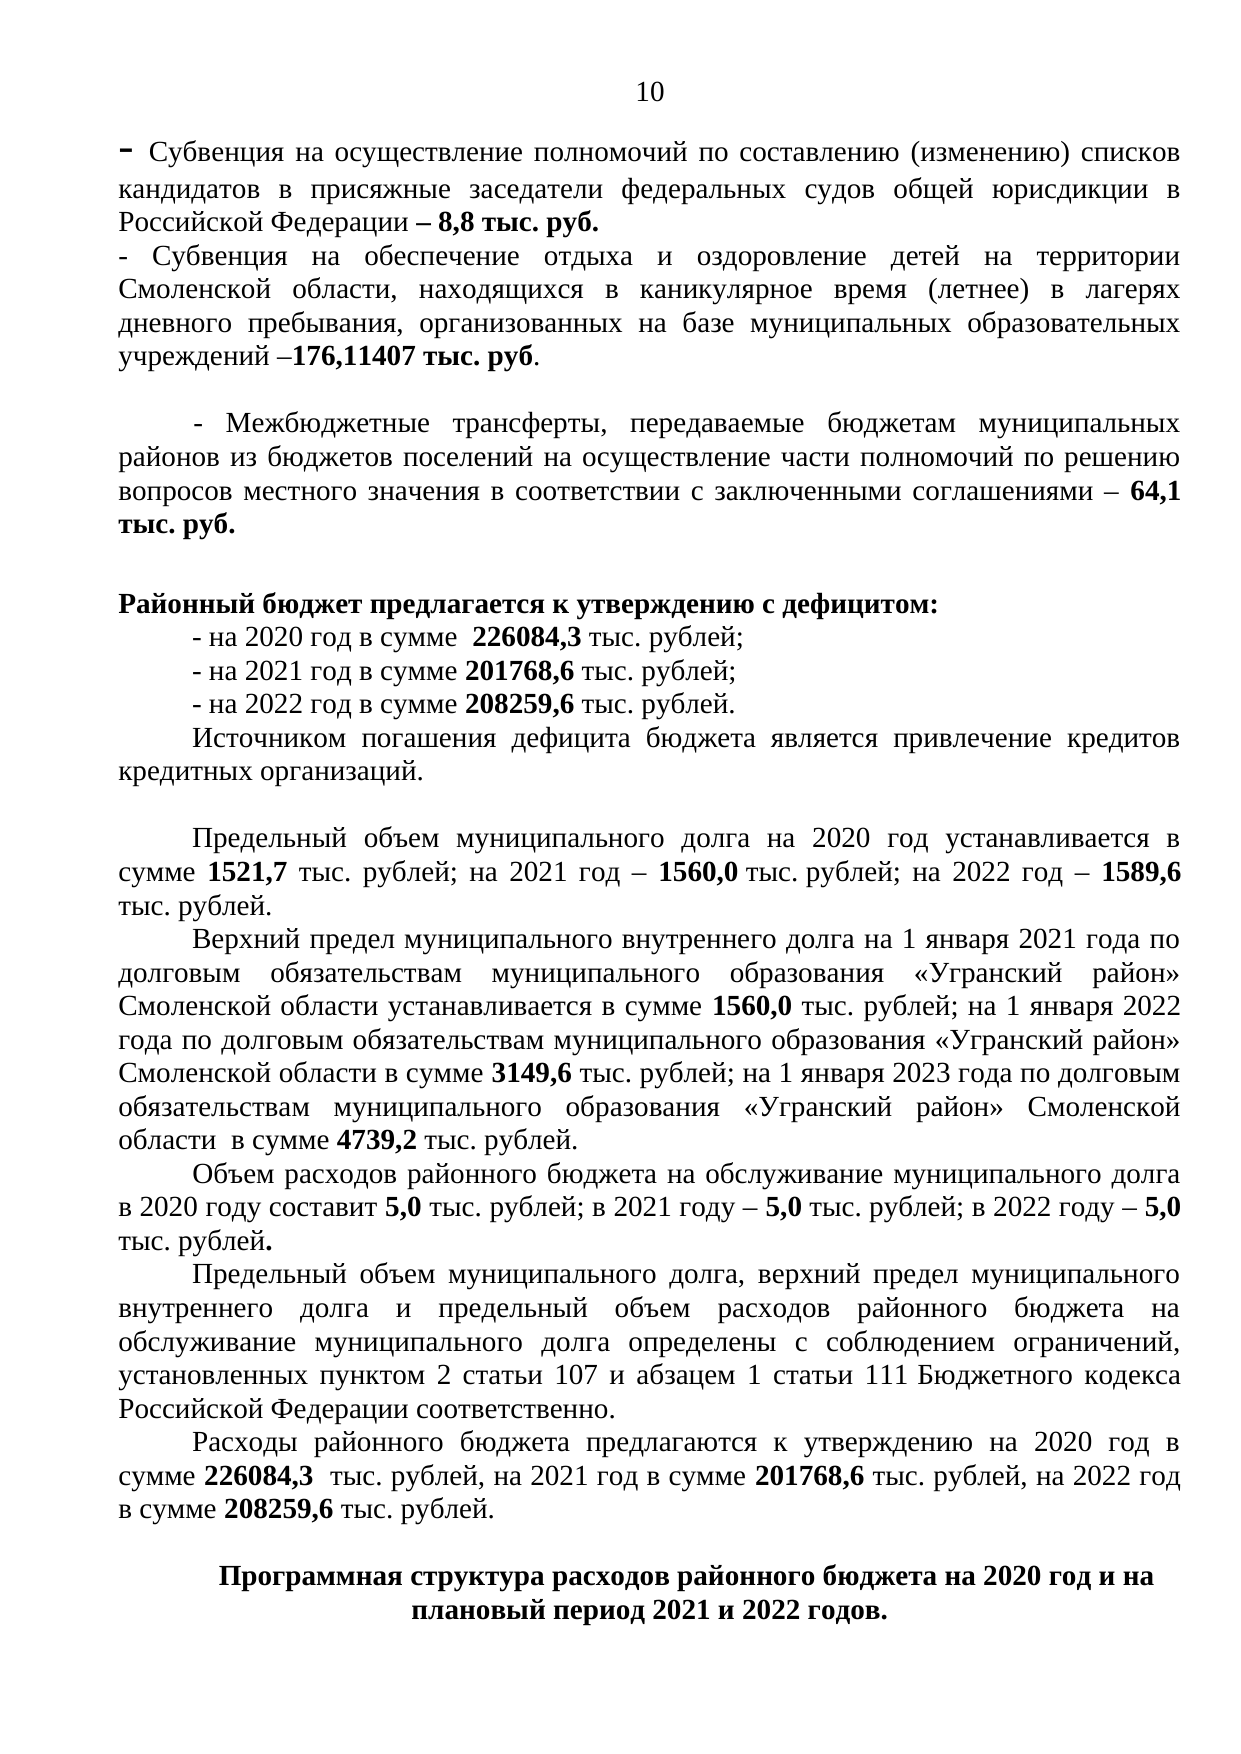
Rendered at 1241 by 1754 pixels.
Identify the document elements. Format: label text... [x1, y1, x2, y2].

text - на 2021 год в сумме 201768,6 тыс. рублей; [118, 653, 1181, 686]
text Расходы районного бюджета предлагаются к утверждению на 2020 год в сумме 226084,3 тыс. рублей, на 2021 год в сумме 201768,6 тыс. рублей, на 2022 год в сумме 208259,6 тыс. рублей. [118, 1424, 1181, 1525]
text Районный бюджет предлагается к утверждению с дефицитом: [118, 586, 1181, 619]
text - на 2022 год в сумме 208259,6 тыс. рублей. [118, 686, 1181, 720]
text Предельный объем муниципального долга, верхний предел муниципального внутреннего долга и предельный объем расходов районного бюджета на обслуживание муниципального долга определены с соблюдением ограничений, установленных пунктом 2 статьи 107 и абзацем 1 статьи 111 Бюджетного кодекса Российской Федерации соответственно. [118, 1257, 1181, 1424]
text - на 2020 год в сумме 226084,3 тыс. рублей; [118, 619, 1181, 653]
text Верхний предел муниципального внутреннего долга на 1 января 2021 года по долговым обязательствам муниципального образования «Угранский район» Смоленской области устанавливается в сумме 1560,0 тыс. рублей; на 1 января 2022 года по долговым обязательствам муниципального образования «Угранский район» Смоленской области в сумме 3149,6 тыс. рублей; на 1 января 2023 года по долговым обязательствам муниципального образования «Угранский район» Смоленской области в сумме 4739,2 тыс. рублей. [118, 921, 1181, 1156]
text - Субвенция на обеспечение отдыха и оздоровление детей на территории Смоленской области, находящихся в каникулярное время (летнее) в лагерях дневного пребывания, организованных на базе муниципальных образовательных учреждений –176,11407 тыс. руб. [118, 238, 1181, 372]
text Предельный объем муниципального долга на 2020 год устанавливается в сумме 1521,7 тыс. рублей; на 2021 год – 1560,0 тыс. рублей; на 2022 год – 1589,6 тыс. рублей. [118, 821, 1181, 921]
text - Субвенция на осуществление полномочий по составлению (изменению) списков кандидатов в присяжные заседатели федеральных судов общей юрисдикции в Российской Федерации – 8,8 тыс. руб. [118, 118, 1181, 238]
text Источником погашения дефицита бюджета является привлечение кредитов кредитных организаций. [118, 720, 1181, 787]
text - Межбюджетные трансферты, передаваемые бюджетам муниципальных районов из бюджетов поселений на осуществление части полномочий по решению вопросов местного значения в соответствии с заключенными соглашениями – 64,1 тыс. руб. [118, 406, 1181, 540]
text Объем расходов районного бюджета на обслуживание муниципального долга в 2020 году составит 5,0 тыс. рублей; в 2021 году – 5,0 тыс. рублей; в 2022 году – 5,0 тыс. рублей. [118, 1156, 1181, 1257]
text Программная структура расходов районного бюджета на 2020 год и на плановый период 2021 и 2022 годов. [118, 1558, 1181, 1626]
